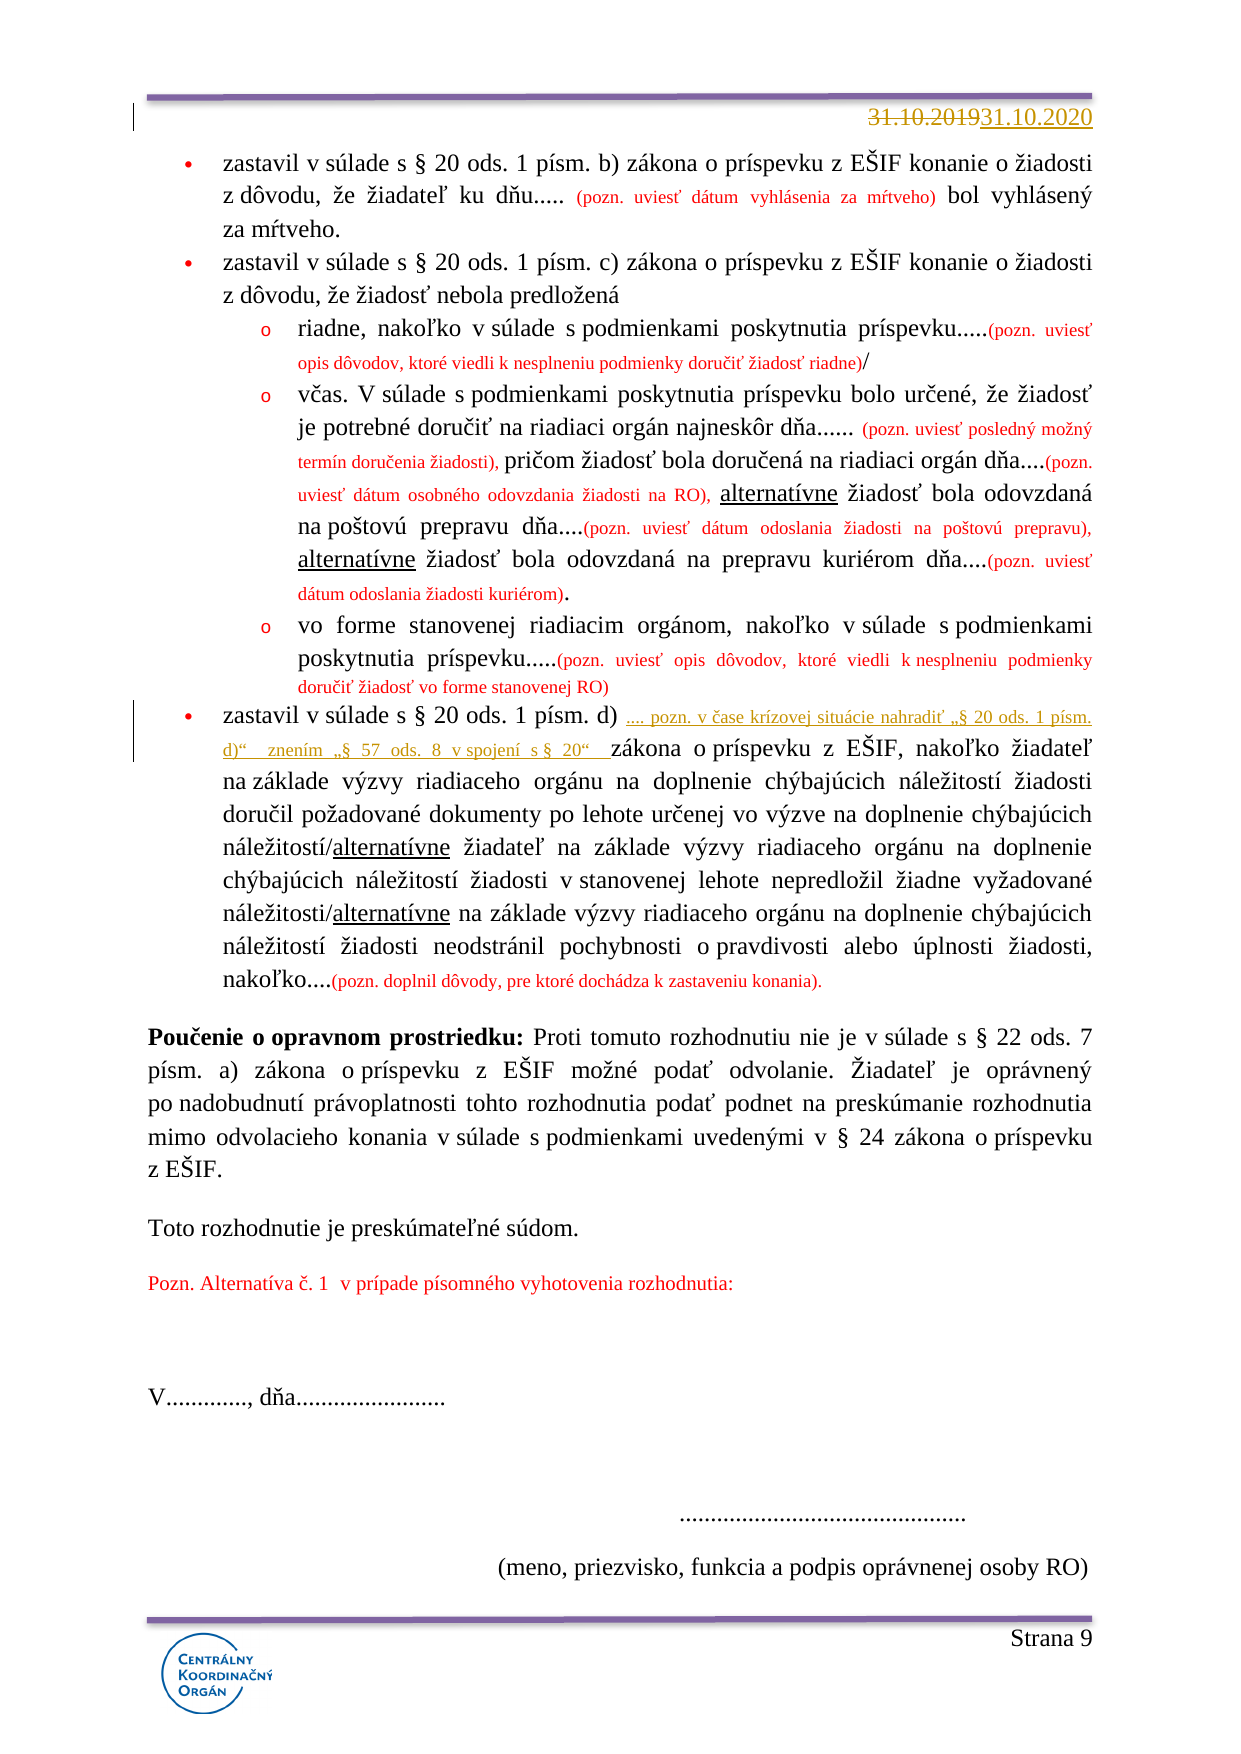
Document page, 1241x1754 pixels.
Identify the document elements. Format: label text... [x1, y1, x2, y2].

list včas. V súlade s podmienkami poskytnutia príspevku bolo určené, že žiadosť je potrebné doručiť na riadiaci orgán najneskôr dňa...... (pozn. uviesť posledný možný termín doručenia žiadosti), pričom žiadosť bola doručená na riadiaci orgán dňa....(pozn. uviesť dátum osobného odovzdania žiadosti na RO), alternatívne žiadosť bola odovzdaná na poštovú prepravu dňa....(pozn. uviesť dátum odoslania žiadosti na poštovú prepravu), alternatívne žiadosť bola odovzdaná na prepravu kuriérom dňa....(pozn. uviesť dátum odoslania žiadosti kuriérom). [260, 379, 1093, 606]
text Pozn. Alternatíva č. 1 v prípade písomného vyhotovenia rozhodnutia: [148, 1271, 1093, 1295]
list vo forme stanovenej riadiacim orgánom, nakoľko v súlade s podmienkami poskytnutia príspevku.....(pozn. uviesť opis dôvodov, ktoré viedli k nesplneniu podmienky doručiť žiadosť vo forme stanovenej RO) [260, 610, 1093, 697]
text V............., dňa........................ [148, 1382, 1093, 1411]
list riadne, nakoľko v súlade s podmienkami poskytnutia príspevku.....(pozn. uviesť opis dôvodov, ktoré viedli k nesplneniu podmienky doručiť žiadosť riadne)/ [260, 313, 1093, 375]
picture [159, 1631, 272, 1713]
list zastavil v súlade s § 20 ods. 1 písm. b) zákona o príspevku z EŠIF konanie o žiadosti z dôvodu, že žiadateľ ku dňu..... (pozn. uviesť dátum vyhlásenia za mŕtveho) bol vyhlásený za mŕtveho. [185, 148, 1093, 242]
list zastavil v súlade s § 20 ods. 1 písm. c) zákona o príspevku z EŠIF konanie o žiadosti z dôvodu, že žiadosť nebola predložená [185, 247, 1093, 308]
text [148, 1498, 1093, 1527]
text (meno, priezvisko, funkcia a podpis oprávnenej osoby RO) [148, 1552, 1093, 1581]
text Poučenie o opravnom prostriedku: Proti tomuto rozhodnutiu nie je v súlade s § 22 ods. 7 písm. a) zákona o príspevku z EŠIF možné podať odvolanie. Žiadateľ je oprávnený po nadobudnutí právoplatnosti tohto rozhodnutia podať podnet na preskúmanie rozhodnutia mimo odvolacieho konania v súlade s podmienkami uvedenými v § 24 zákona o príspevku z EŠIF. [148, 1022, 1093, 1183]
list zastavil v súlade s § 20 ods. 1 písm. d) zákona o príspevku z EŠIF, nakoľko žiadateľ na základe výzvy riadiaceho orgánu na doplnenie chýbajúcich náležitostí žiadosti doručil požadované dokumenty po lehote určenej vo výzve na doplnenie chýbajúcich náležitostí/alternatívne žiadateľ na základe výzvy riadiaceho orgánu na doplnenie chýbajúcich náležitostí žiadosti v stanovenej lehote nepredložil žiadne vyžadované náležitosti/alternatívne na základe výzvy riadiaceho orgánu na doplnenie chýbajúcich náležitostí žiadosti neodstránil pochybnosti o pravdivosti alebo úplnosti žiadosti, nakoľko....(pozn. doplnil dôvody, pre ktoré dochádza k zastaveniu konania). [185, 700, 1093, 993]
text Toto rozhodnutie je preskúmateľné súdom. [148, 1213, 1093, 1241]
